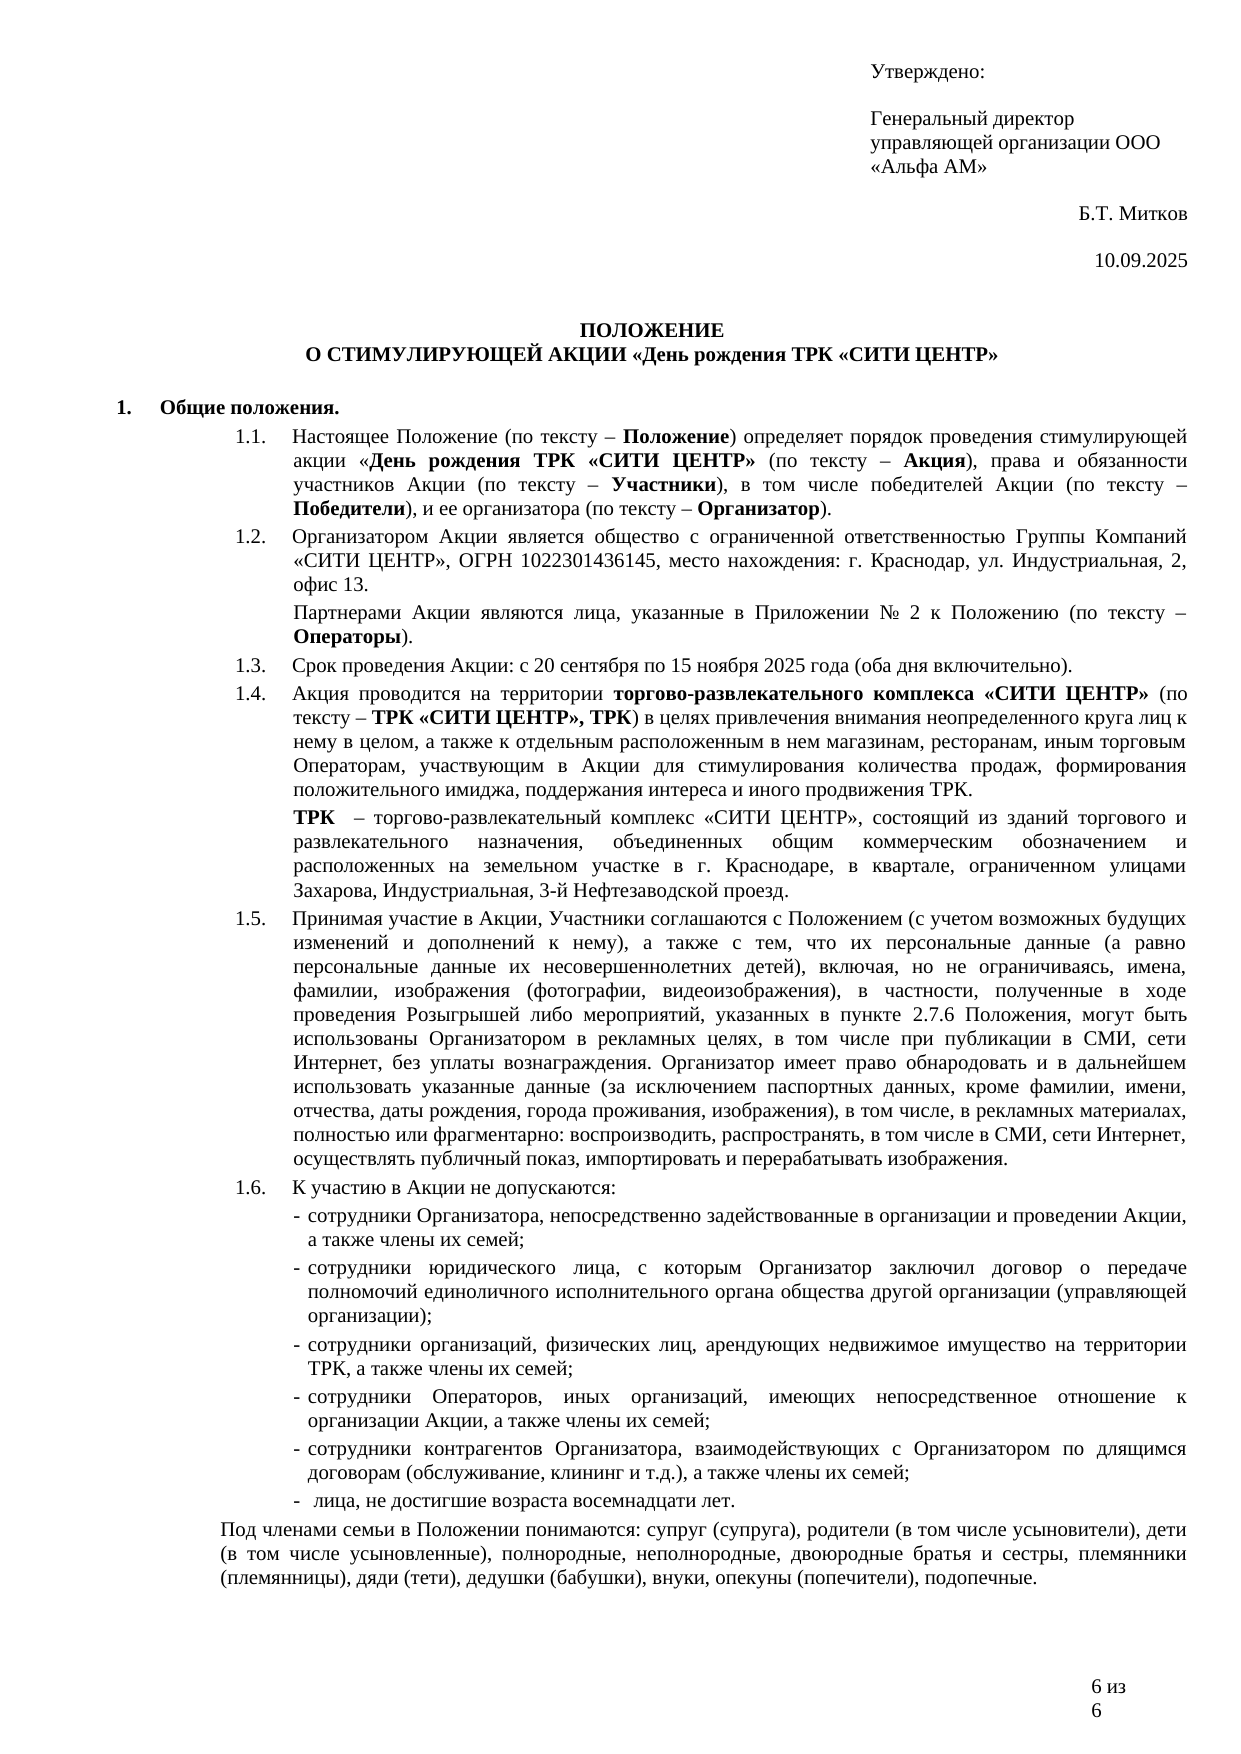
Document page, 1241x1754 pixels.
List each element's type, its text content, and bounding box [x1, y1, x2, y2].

text Партнерами Акции являются лица, указанные в Приложении № 2 к Положению (по тексту – Операторы). [293, 600, 1188, 648]
list Настоящее Положение (по тексту – Положение) определяет порядок проведения стимулирующей акции «День рождения ТРК «СИТИ ЦЕНТР» (по тексту – Акция), права и обязанности участников Акции (по тексту – Участники), в том числе победителей Акции (по тексту – Победители), и ее организатора (по тексту – Организатор). [235, 423, 1188, 520]
text ПОЛОЖЕНИЕ [116, 318, 1188, 342]
text Б.Т. Митков [116, 201, 1188, 225]
list Срок проведения Акции: с 20 сентября по 15 ноября 2025 года (оба дня включительно). [235, 653, 1188, 677]
list сотрудники Операторов, иных организаций, имеющих непосредственное отношение к организации Акции, а также члены их семей; [293, 1384, 1188, 1432]
text Генеральный директор управляющей организации ООО «Альфа АМ» [870, 106, 1188, 178]
list сотрудники Организатора, непосредственно задействованные в организации и проведении Акции, а также члены их семей; [293, 1203, 1188, 1251]
text Утверждено: [870, 59, 1188, 83]
list К участию в Акции не допускаются: [235, 1174, 1188, 1199]
text ТРК – торгово-развлекательный комплекс «СИТИ ЦЕНТР», состоящий из зданий торгового и развлекательного назначения, объединенных общим коммерческим обозначением и расположенных на земельном участке в г. Краснодаре, в квартале, ограниченном улицами Захарова, Индустриальная, 3-й Нефтезаводской проезд. [293, 805, 1188, 902]
list Общие положения. [116, 395, 1188, 419]
list Организатором Акции является общество с ограниченной ответственностью Группы Компаний «СИТИ ЦЕНТР», ОГРН 1022301436145, место нахождения: г. Краснодар, ул. Индустриальная, 2, офис 13. [235, 524, 1188, 596]
list лица, не достигшие возраста восемнадцати лет. [293, 1488, 1188, 1512]
list Принимая участие в Акции, Участники соглашаются с Положением (с учетом возможных будущих изменений и дополнений к нему), а также с тем, что их персональные данные (а равно персональные данные их несовершеннолетних детей), включая, но не ограничиваясь, имена, фамилии, изображения (фотографии, видеоизображения), в частности, полученные в ходе проведения Розыгрышей либо мероприятий, указанных в пункте 2.7.6 Положения, могут быть использованы Организатором в рекламных целях, в том числе при публикации в СМИ, сети Интернет, без уплаты вознаграждения. Организатор имеет право обнародовать и в дальнейшем использовать указанные данные (за исключением паспортных данных, кроме фамилии, имени, отчества, даты рождения, города проживания, изображения), в том числе, в рекламных материалах, полностью или фрагментарно: воспроизводить, распространять, в том числе в СМИ, сети Интернет, осуществлять публичный показ, импортировать и перерабатывать изображения. [235, 906, 1188, 1170]
list сотрудники организаций, физических лиц, арендующих недвижимое имущество на территории ТРК, а также члены их семей; [293, 1331, 1188, 1379]
list Акция проводится на территории торгово-развлекательного комплекса «СИТИ ЦЕНТР» (по тексту – ТРК «СИТИ ЦЕНТР», ТРК) в целях привлечения внимания неопределенного круга лиц к нему в целом, а также к отдельным расположенным в нем магазинам, ресторанам, иным торговым Операторам, участвующим в Акции для стимулирования количества продаж, формирования положительного имиджа, поддержания интереса и иного продвижения ТРК. [235, 681, 1188, 801]
list сотрудники контрагентов Организатора, взаимодействующих с Организатором по длящимся договорам (обслуживание, клининг и т.д.), а также члены их семей; [293, 1436, 1188, 1484]
text 10.09.2025 [116, 248, 1188, 272]
text О СТИМУЛИРУЮЩЕЙ АКЦИИ «День рождения ТРК «СИТИ ЦЕНТР» [116, 342, 1188, 366]
text Под членами семьи в Положении понимаются: супруг (супруга), родители (в том числе усыновители), дети (в том числе усыновленные), полнородные, неполнородные, двоюродные братья и сестры, племянники (племянницы), дяди (тети), дедушки (бабушки), внуки, опекуны (попечители), подопечные. [220, 1517, 1188, 1589]
list сотрудники юридического лица, с которым Организатор заключил договор о передаче полномочий единоличного исполнительного органа общества другой организации (управляющей организации); [293, 1255, 1188, 1327]
